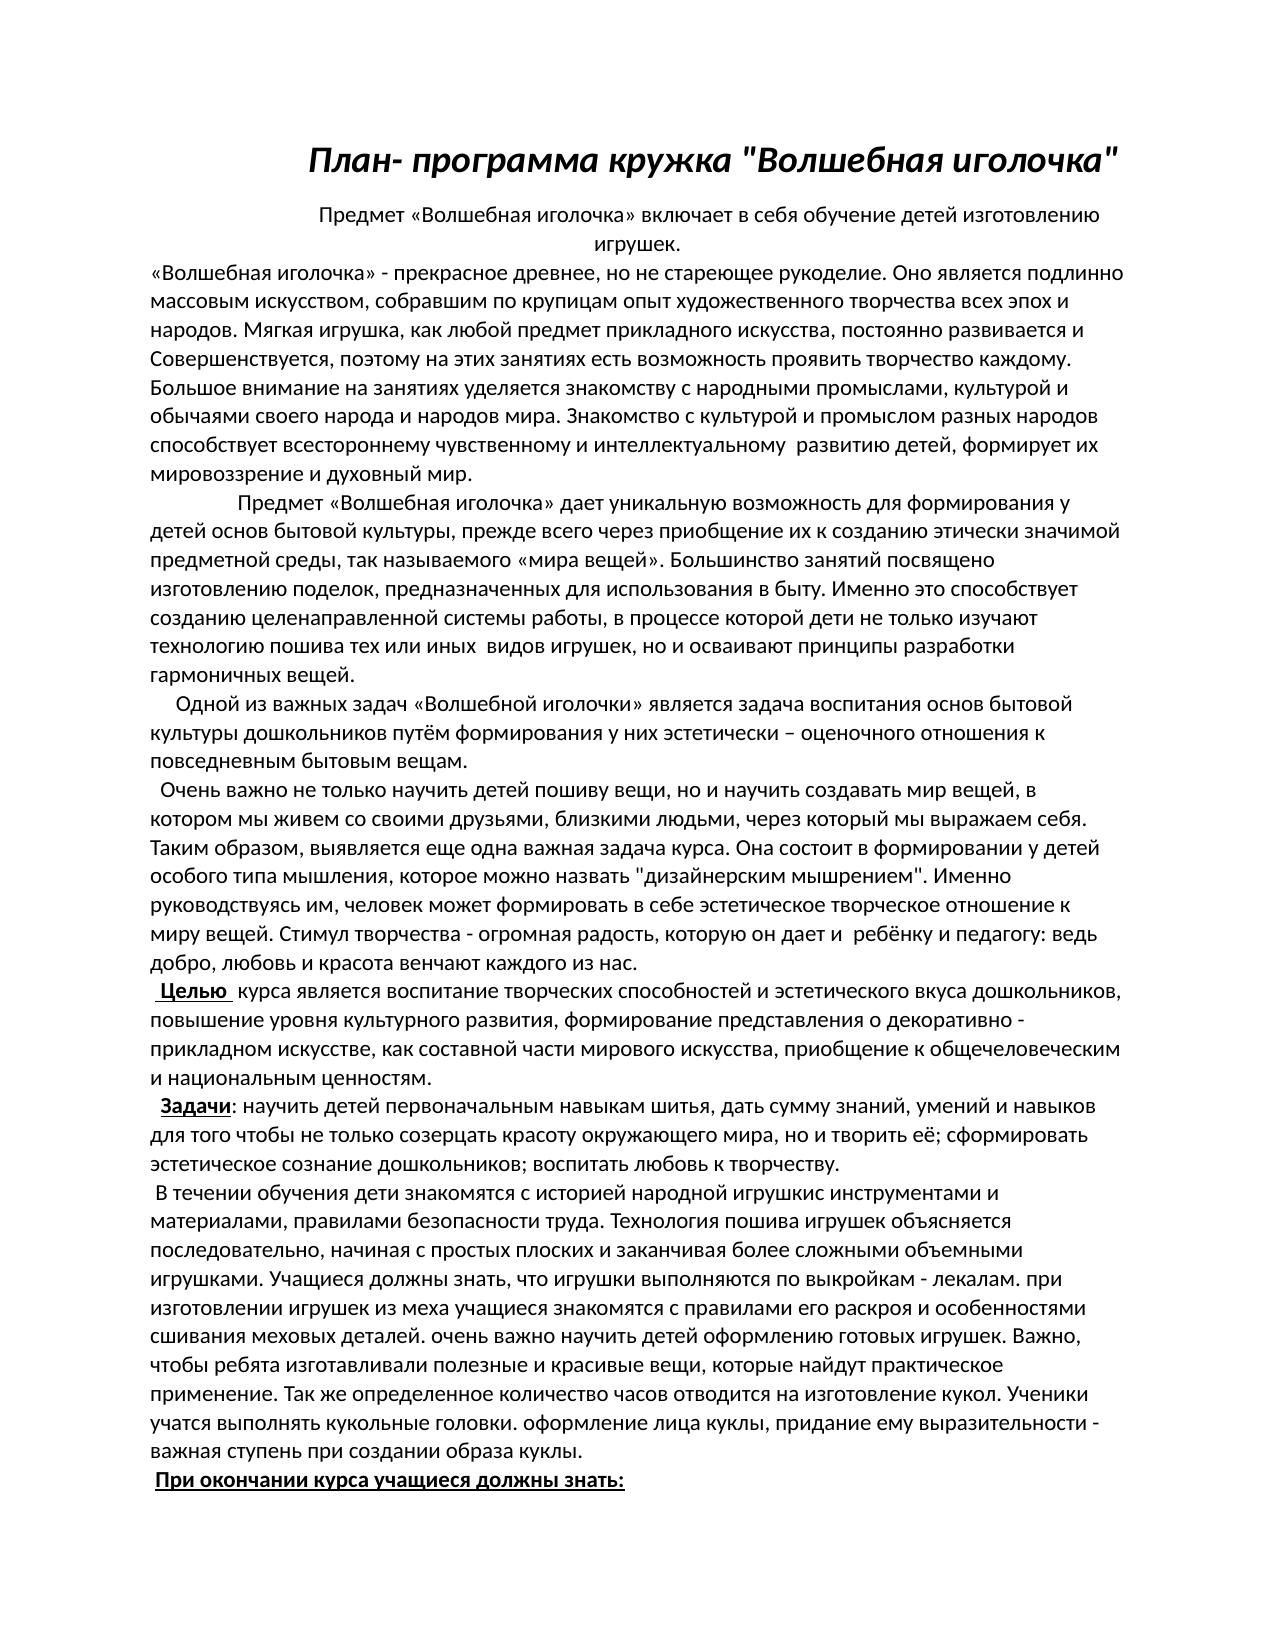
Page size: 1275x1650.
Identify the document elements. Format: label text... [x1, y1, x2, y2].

text Одной из важных задач «Волшебной иголочки» является задача воспитания основ бытовой культуры дошкольников путём формирования у них эстетически – оценочного отношения к повседневным бытовым вещам. [150, 688, 1125, 774]
text Предмет «Волшебная иголочка» дает уникальную возможность для формирования у детей основ бытовой культуры, прежде всего через приобщение их к созданию этически значимой предметной среды, так называемого «мира вещей». Большинство занятий посвящено изготовлению поделок, предназначенных для использования в быту. Именно это способствует созданию целенаправленной системы работы, в процессе которой дети не только изучают технологию пошива тех или иных видов игрушек, но и осваивают принципы разработки гармоничных вещей. [150, 487, 1125, 688]
text «Волшебная иголочка» - прекрасное древнее, но не стареющее рукоделие. Оно является подлинно массовым искусством, собравшим по крупицам опыт художественного творчества всех эпох и народов. Мягкая игрушка, как любой предмет прикладного искусства, постоянно развивается и [150, 257, 1125, 343]
text Задачи: научить детей первоначальным навыкам шитья, дать сумму знаний, умений и навыков для того чтобы не только созерцать красоту окружающего мира, но и творить её; сформировать эстетическое сознание дошкольников; воспитать любовь к творчеству. [150, 1091, 1125, 1177]
text Совершенствуется, поэтому на этих занятиях есть возможность проявить творчество каждому. [150, 343, 1125, 372]
text Целью курса является воспитание творческих способностей и эстетического вкуса дошкольников, повышение уровня культурного развития, формирование представления о декоративно - прикладном искусстве, как составной части мирового искусства, приобщение к общечеловеческим и национальным ценностям. [150, 976, 1125, 1091]
text План- программа кружка "Волшебная иголочка" [150, 150, 1125, 179]
text Очень важно не только научить детей пошиву вещи, но и научить создавать мир вещей, в котором мы живем со своими друзьями, близкими людьми, через который мы выражаем себя. Таким образом, выявляется еще одна важная задача курса. Она состоит в формировании у детей особого типа мышления, которое можно назвать "дизайнерским мышрением". Именно руководствуясь им, человек может формировать в себе эстетическое творческое отношение к миру вещей. Стимул творчества - огромная радость, которую он дает и ребёнку и педагогу: ведь добро, любовь и красота венчают каждого из нас. [150, 774, 1125, 976]
text В течении обучения дети знакомятся с историей народной игрушкис инструментами и материалами, правилами безопасности труда. Технология пошива игрушек объясняется последовательно, начиная с простых плоских и заканчивая более сложными объемными игрушками. Учащиеся должны знать, что игрушки выполняются по выкройкам - лекалам. при изготовлении игрушек из меха учащиеся знакомятся с правилами его раскроя и особенностями сшивания меховых деталей. очень важно научить детей оформлению готовых игрушек. Важно, чтобы ребята изготавливали полезные и красивые вещи, которые найдут практическое применение. Так же определенное количество часов отводится на изготовление кукол. Ученики учатся выполнять кукольные головки. оформление лица куклы, придание ему выразительности - важная ступень при создании образа куклы. [150, 1177, 1125, 1464]
text Предмет «Волшебная иголочка» включает в себя обучение детей изготовлению игрушек. [150, 199, 1125, 257]
text Большое внимание на занятиях уделяется знакомству с народными промыслами, культурой и обычаями своего народа и народов мира. Знакомство с культурой и промыслом разных народов способствует всестороннему чувственному и интеллектуальному развитию детей, формирует их мировоззрение и духовный мир. [150, 372, 1125, 487]
text При окончании курса учащиеся должны знать: [150, 1464, 1125, 1493]
